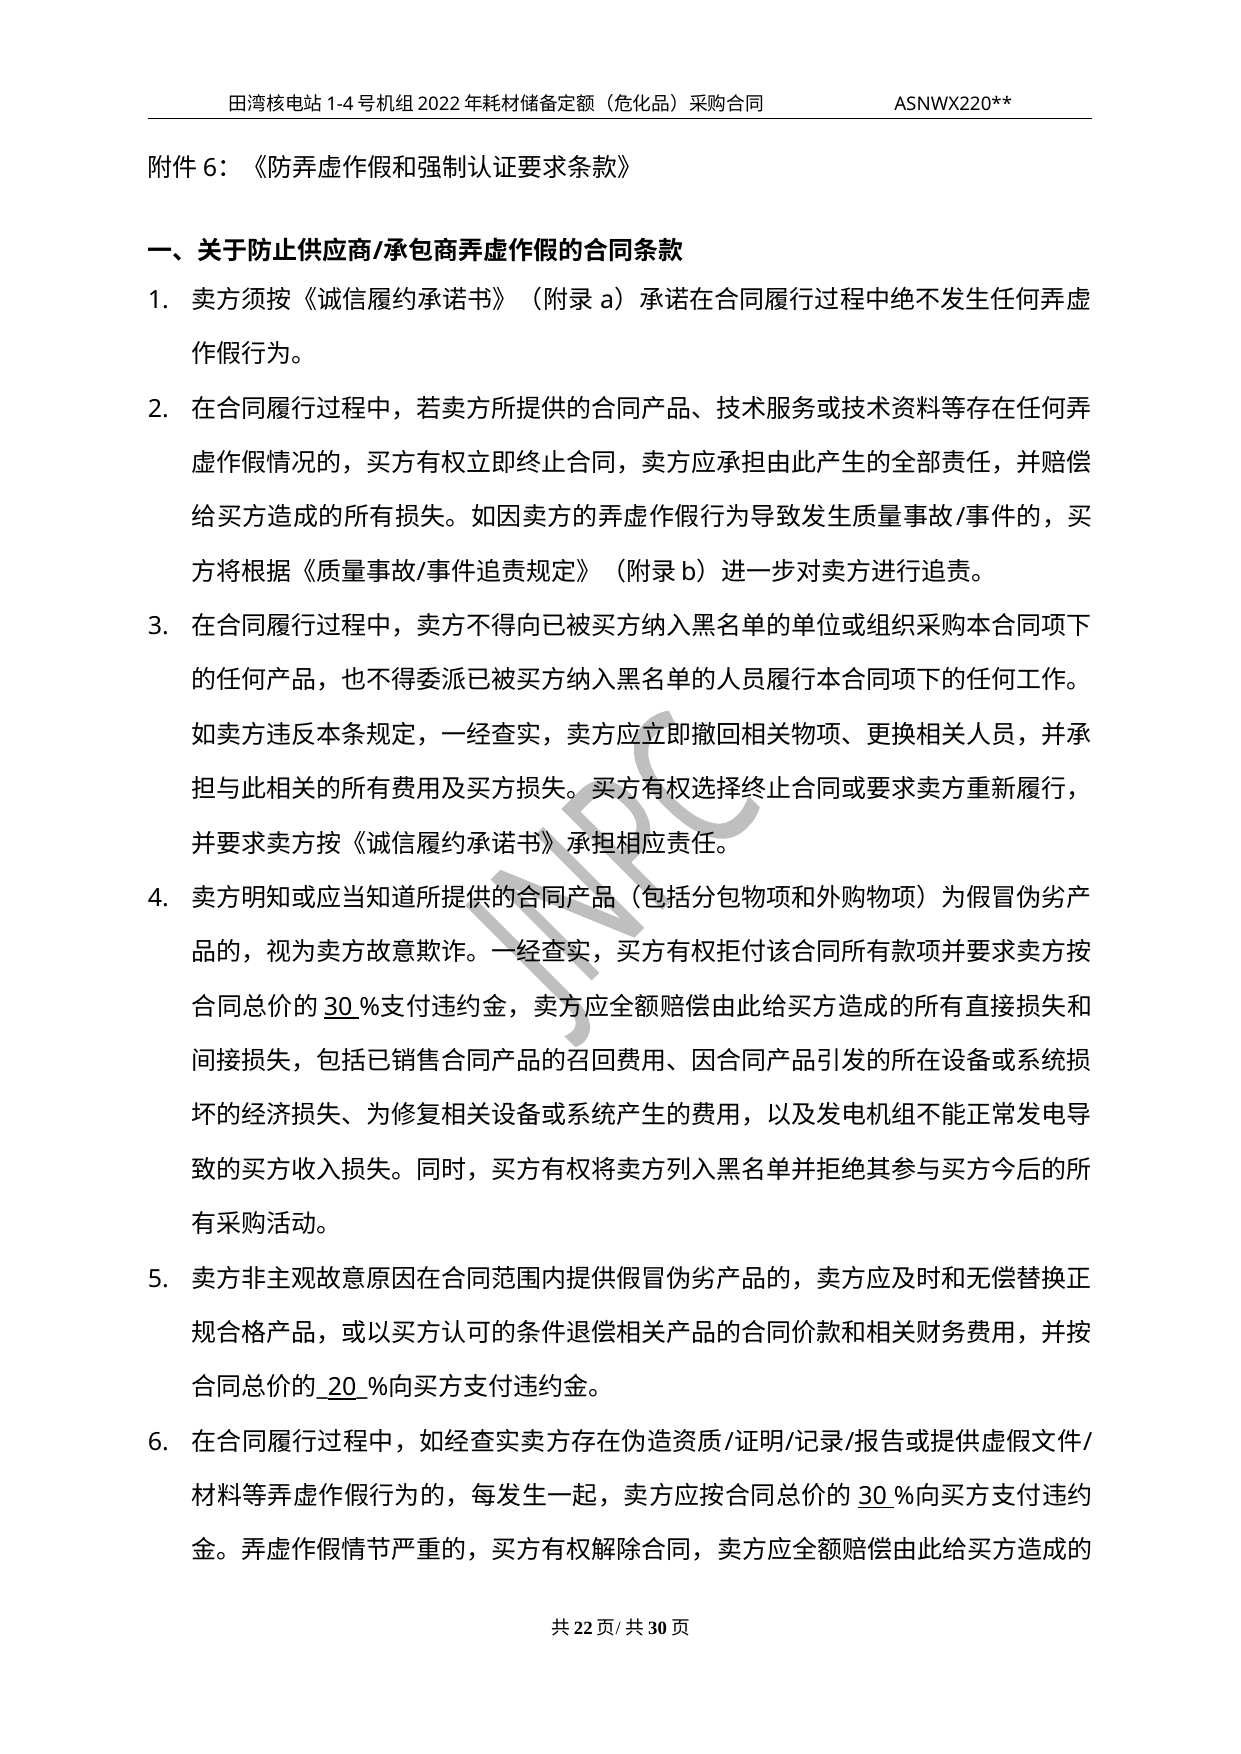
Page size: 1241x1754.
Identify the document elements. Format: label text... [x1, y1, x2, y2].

list 卖方明知或应当知道所提供的合同产品（包括分包物项和外购物项）为假冒伪劣产品的，视为卖方故意欺诈。一经查实，买方有权拒付该合同所有款项并要求卖方按合同总价的30 %支付违约金，卖方应全额赔偿由此给买方造成的所有直接损失和间接损失，包括已销售合同产品的召回费用、因合同产品引发的所在设备或系统损坏的经济损失、为修复相关设备或系统产生的费用，以及发电机组不能正常发电导致的买方收入损失。同时，买方有权将卖方列入黑名单并拒绝其参与买方今后的所有采购活动。 [148, 877, 1092, 1240]
list 卖方须按《诚信履约承诺书》（附录a）承诺在合同履行过程中绝不发生任何弄虚作假行为。 [148, 279, 1092, 370]
list 在合同履行过程中，卖方不得向已被买方纳入黑名单的单位或组织采购本合同项下的任何产品，也不得委派已被买方纳入黑名单的人员履行本合同项下的任何工作。如卖方违反本条规定，一经查实，卖方应立即撤回相关物项、更换相关人员，并承担与此相关的所有费用及买方损失。买方有权选择终止合同或要求卖方重新履行，并要求卖方按《诚信履约承诺书》承担相应责任。 [148, 606, 1092, 859]
list 卖方非主观故意原因在合同范围内提供假冒伪劣产品的，卖方应及时和无偿替换正规合格产品，或以买方认可的条件退偿相关产品的合同价款和相关财务费用，并按合同总价的_20_%向买方支付违约金。 [148, 1258, 1092, 1403]
list 在合同履行过程中，若卖方所提供的合同产品、技术服务或技术资料等存在任何弄虚作假情况的，买方有权立即终止合同，卖方应承担由此产生的全部责任，并赔偿给买方造成的所有损失。如因卖方的弄虚作假行为导致发生质量事故/事件的，买方将根据《质量事故/事件追责规定》（附录b）进一步对卖方进行追责。 [148, 388, 1092, 587]
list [148, 1421, 1092, 1566]
list 附件6：《防弄虚作假和强制认证要求条款》 [148, 148, 1092, 184]
text 一、关于防止供应商/承包商弄虚作假的合同条款 [148, 231, 1092, 267]
